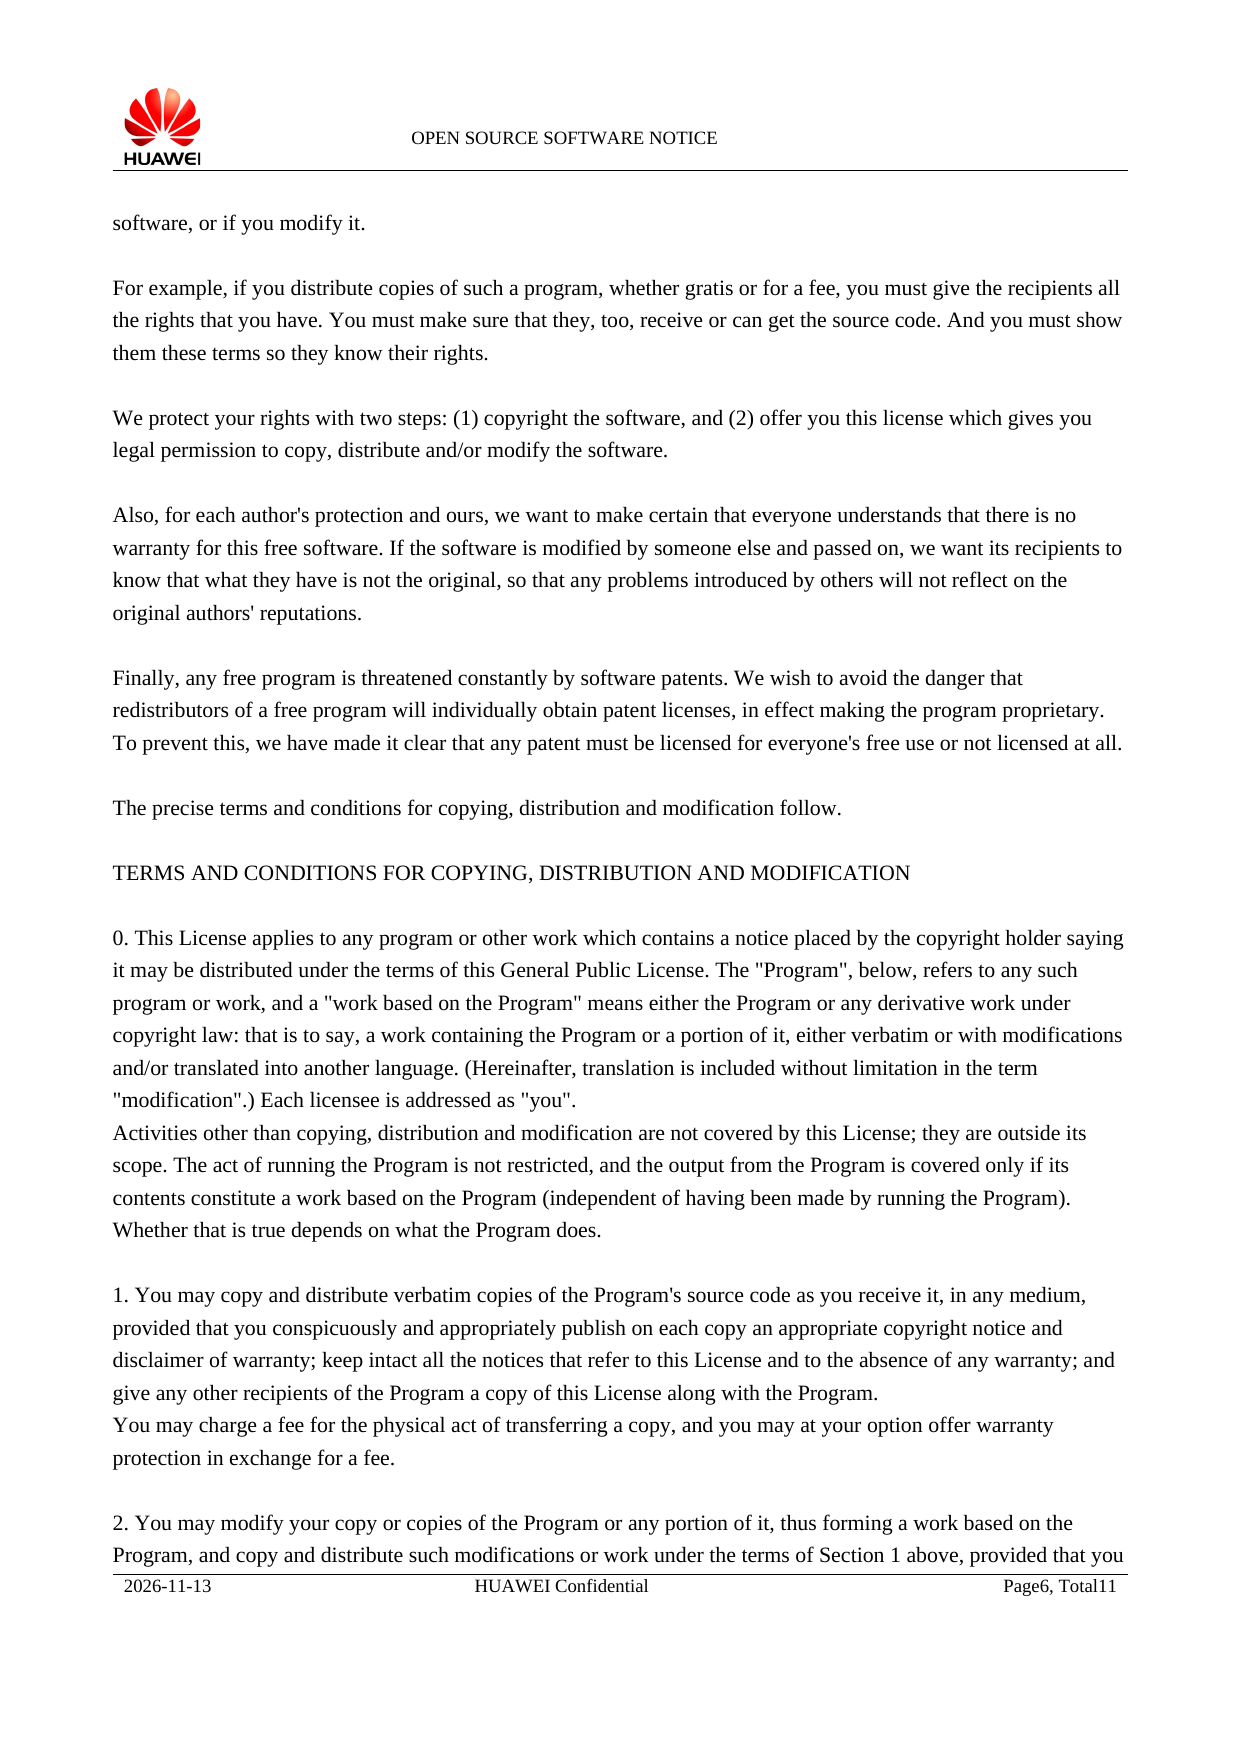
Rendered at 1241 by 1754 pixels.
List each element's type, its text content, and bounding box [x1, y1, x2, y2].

text The precise terms and conditions for copying, distribution and modification follow. [112, 791, 1128, 824]
text TERMS AND CONDITIONS FOR COPYING, DISTRIBUTION AND MODIFICATION [112, 856, 1128, 889]
text For example, if you distribute copies of such a program, whether gratis or for a fee, you must give the recipients all the rights that you have. You must make sure that they, too, receive or can get the source code. And you must show them these terms so they know their rights. [112, 271, 1128, 369]
picture [124, 88, 201, 165]
text 1. You may copy and distribute verbatim copies of the Program's source code as you receive it, in any medium, provided that you conspicuously and appropriately publish on each copy an appropriate copyright notice and disclaimer of warranty; keep intact all the notices that refer to this License and to the absence of any warranty; and give any other recipients of the Program a copy of this License along with the Program. [112, 1279, 1128, 1409]
text You may charge a fee for the physical act of transferring a copy, and you may at your option offer warranty protection in exchange for a fee. [112, 1409, 1128, 1474]
text Also, for each author's protection and ours, we want to make certain that everyone understands that there is no warranty for this free software. If the software is modified by someone else and passed on, we want its recipients to know that what they have is not the original, so that any problems introduced by others will not reflect on the original authors' reputations. [112, 499, 1128, 629]
text We protect your rights with two steps: (1) copyright the software, and (2) offer you this license which gives you legal permission to copy, distribute and/or modify the software. [112, 401, 1128, 466]
text Finally, any free program is threatened constantly by software patents. We wish to avoid the danger that redistributors of a free program will individually obtain patent licenses, in effect making the program proprietary. To prevent this, we have made it clear that any patent must be licensed for everyone's free use or not licensed at all. [112, 661, 1128, 759]
text 0. This License applies to any program or other work which contains a notice placed by the copyright holder saying it may be distributed under the terms of this General Public License. The "Program", below, refers to any such program or work, and a "work based on the Program" means either the Program or any derivative work under copyright law: that is to say, a work containing the Program or a portion of it, either verbatim or with modifications and/or translated into another language. (Hereinafter, translation is included without limitation in the term "modification".) Each licensee is addressed as "you". [112, 921, 1128, 1116]
text Activities other than copying, distribution and modification are not covered by this License; they are outside its scope. The act of running the Program is not restricted, and the output from the Program is covered only if its contents constitute a work based on the Program (independent of having been made by running the Program). Whether that is true depends on what the Program does. [112, 1116, 1128, 1246]
